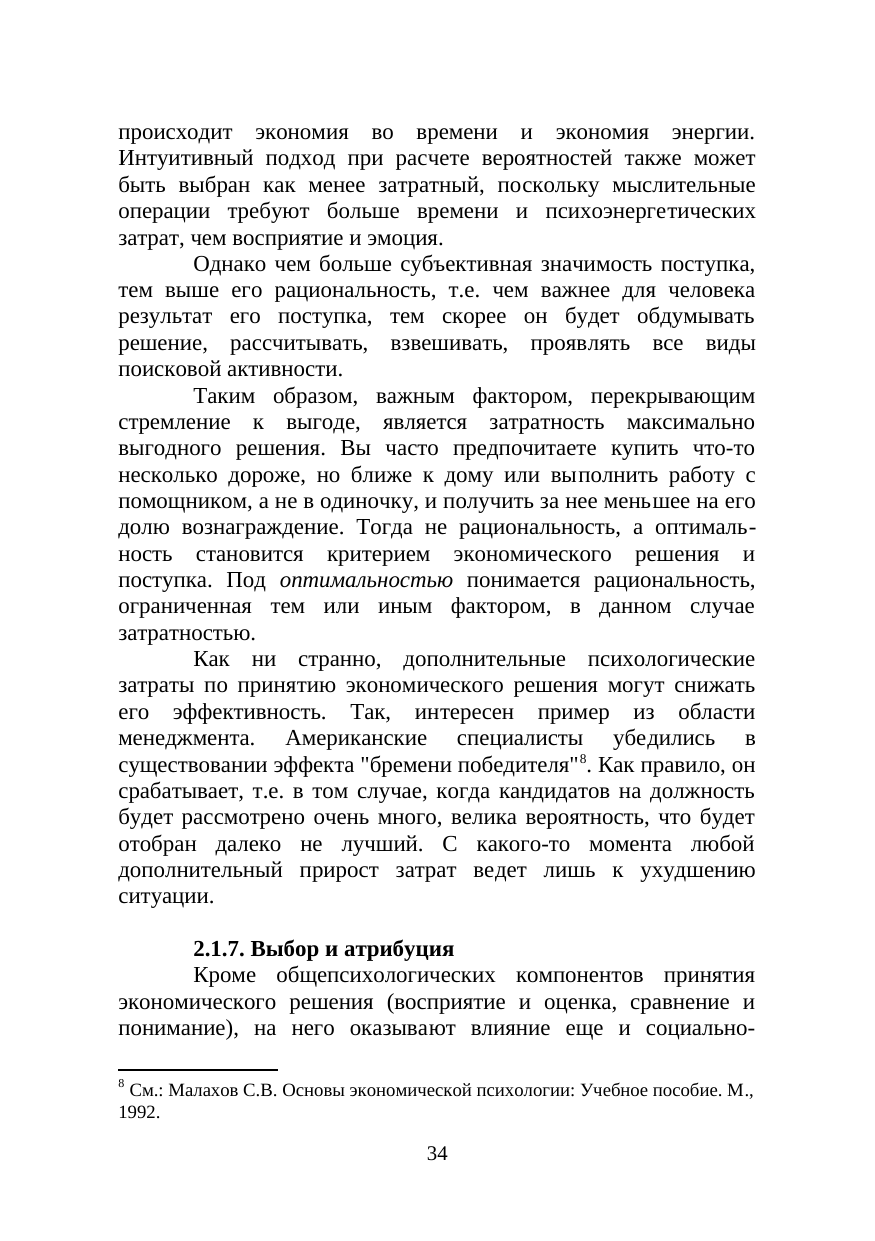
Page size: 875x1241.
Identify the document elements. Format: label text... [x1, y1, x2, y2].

text Как ни странно, дополнительные психологические затраты по принятию экономического решения могут снижать его эффективность. Так, интересен пример из области менеджмента. Американские специалисты убедились в существовании эффекта "бремени победителя". Как правило, он срабатывает, т.е. в том случае, когда кандидатов на должность будет рассмотрено очень много, велика вероятность, что будет отобран далеко не лучший. С какого-то момента любой дополнительный прирост затрат ведет лишь к ухудшению ситуации. [118, 645, 756, 909]
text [118, 118, 756, 250]
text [118, 961, 756, 1041]
text Таким образом, важным фактором, перекрывающим стремление к выгоде, является затратность максимально выгодного решения. Вы часто предпочитаете купить что-то несколько дороже, но ближе к дому или выполнить работу с помощником, а не в одиночку, и получить за нее меньшее на его долю вознаграждение. Тогда не рациональность, а оптимальность становится критерием экономического решения и поступка. Под оптимальностью понимается рациональность, ограниченная тем или иным фактором, в данном случае затратностью. [118, 382, 756, 645]
text 2.1.7. Выбор и атрибуция [118, 935, 756, 961]
text Однако чем больше субъективная значимость поступка, тем выше его рациональность, т.е. чем важнее для человека результат его поступка, тем скорее он будет обдумывать решение, рассчитывать, взвешивать, проявлять все виды поисковой активности. [118, 250, 756, 382]
